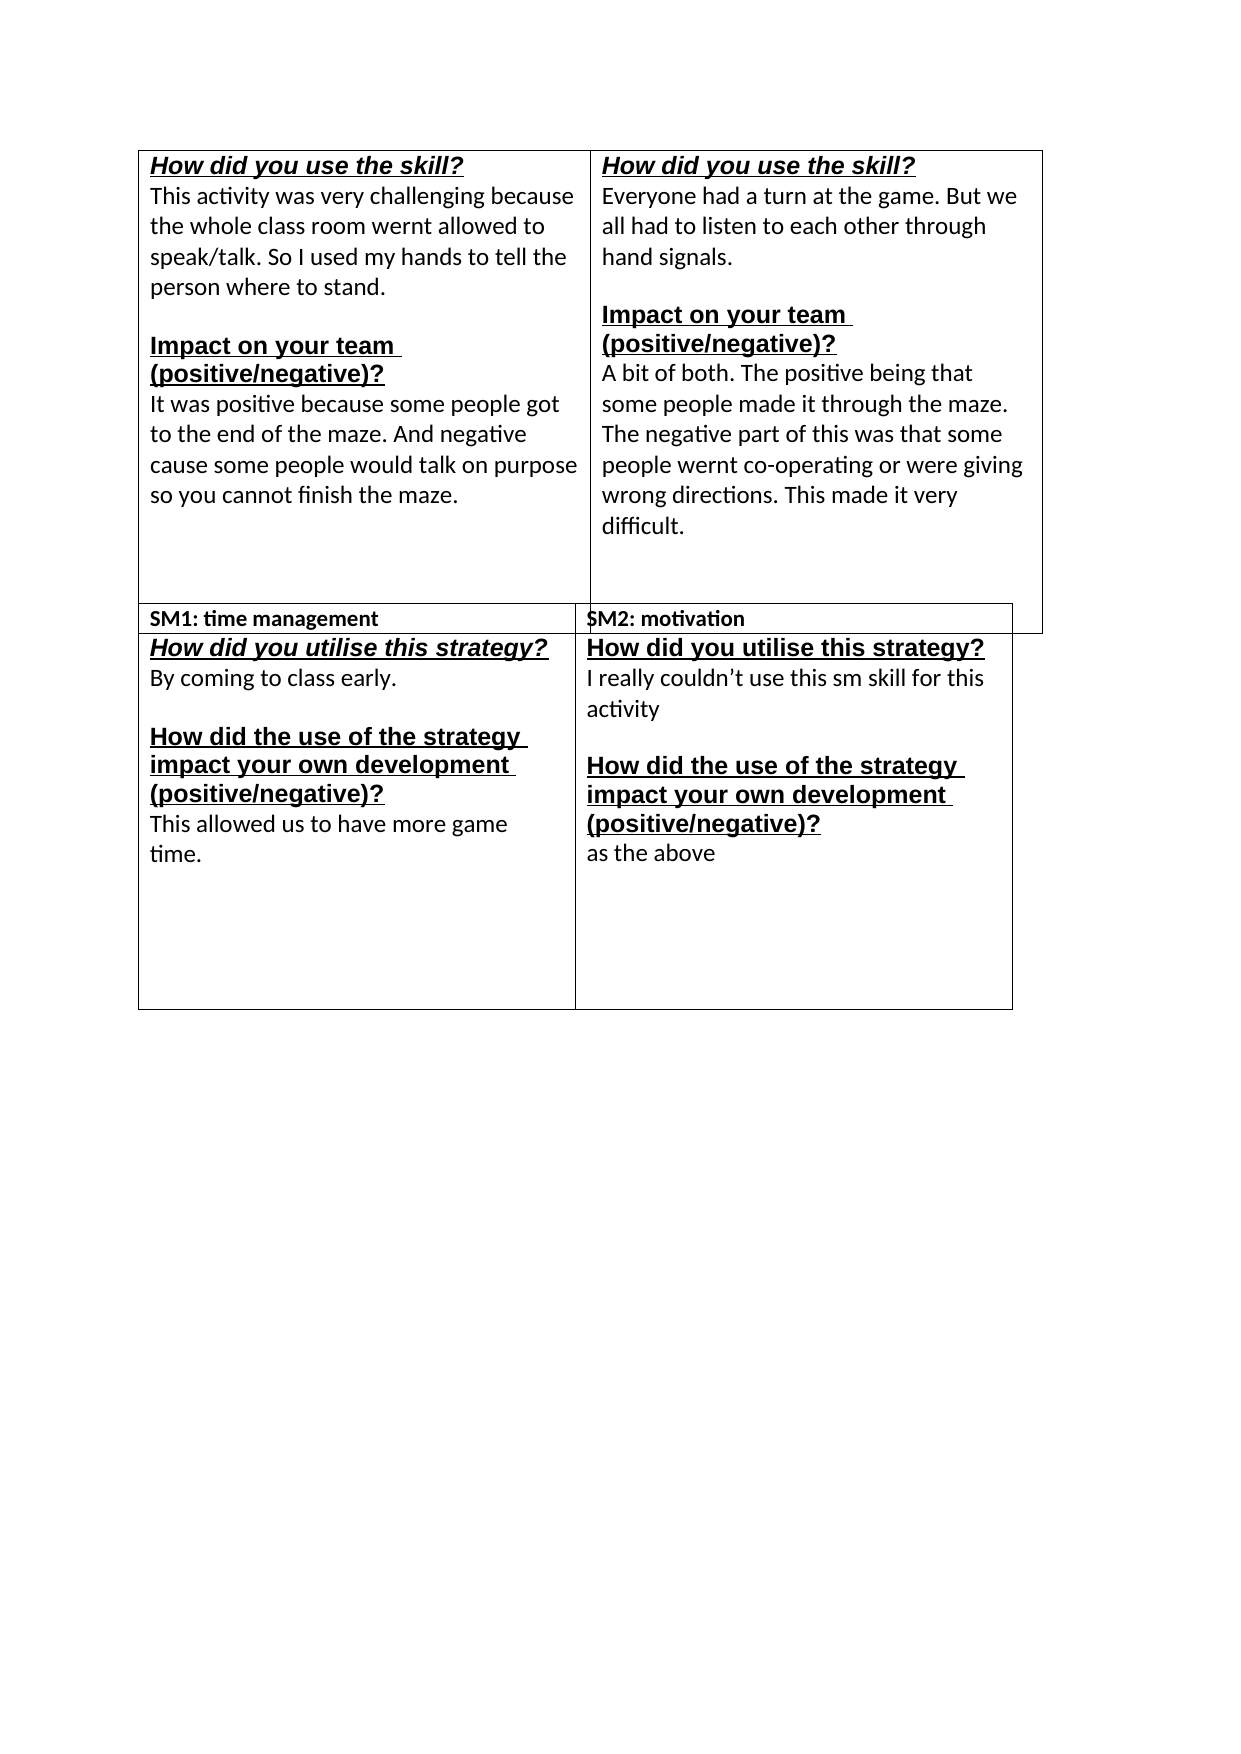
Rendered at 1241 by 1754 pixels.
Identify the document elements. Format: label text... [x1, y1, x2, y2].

table_cell How did you use the skill? This activity was very challenging because the whole class room wernt allowed to speak/talk. So I used my hands to tell the person where to stand. Impact on your team (positive/negative)? It was positive because some people got to the end of the maze. And negative cause some people would talk on purpose so you cannot finish the maze. [139, 151, 590, 603]
table_header SM2: motivation [576, 604, 1012, 632]
table_cell How did you use the skill? Everyone had a turn at the game. But we all had to listen to each other through hand signals. Impact on your team (positive/negative)? A bit of both. The positive being that some people made it through the maze. The negative part of this was that some people wernt co-operating or were giving wrong directions. This made it very difficult. [591, 151, 1042, 633]
table_header SM1: time management [139, 604, 575, 632]
table_cell How did you utilise this strategy? I really couldn’t use this sm skill for this activity How did the use of the strategy impact your own development (positive/negative)? as the above [576, 634, 1012, 1009]
table_cell How did you utilise this strategy? By coming to class early. How did the use of the strategy impact your own development (positive/negative)? This allowed us to have more game time. [139, 634, 575, 1009]
